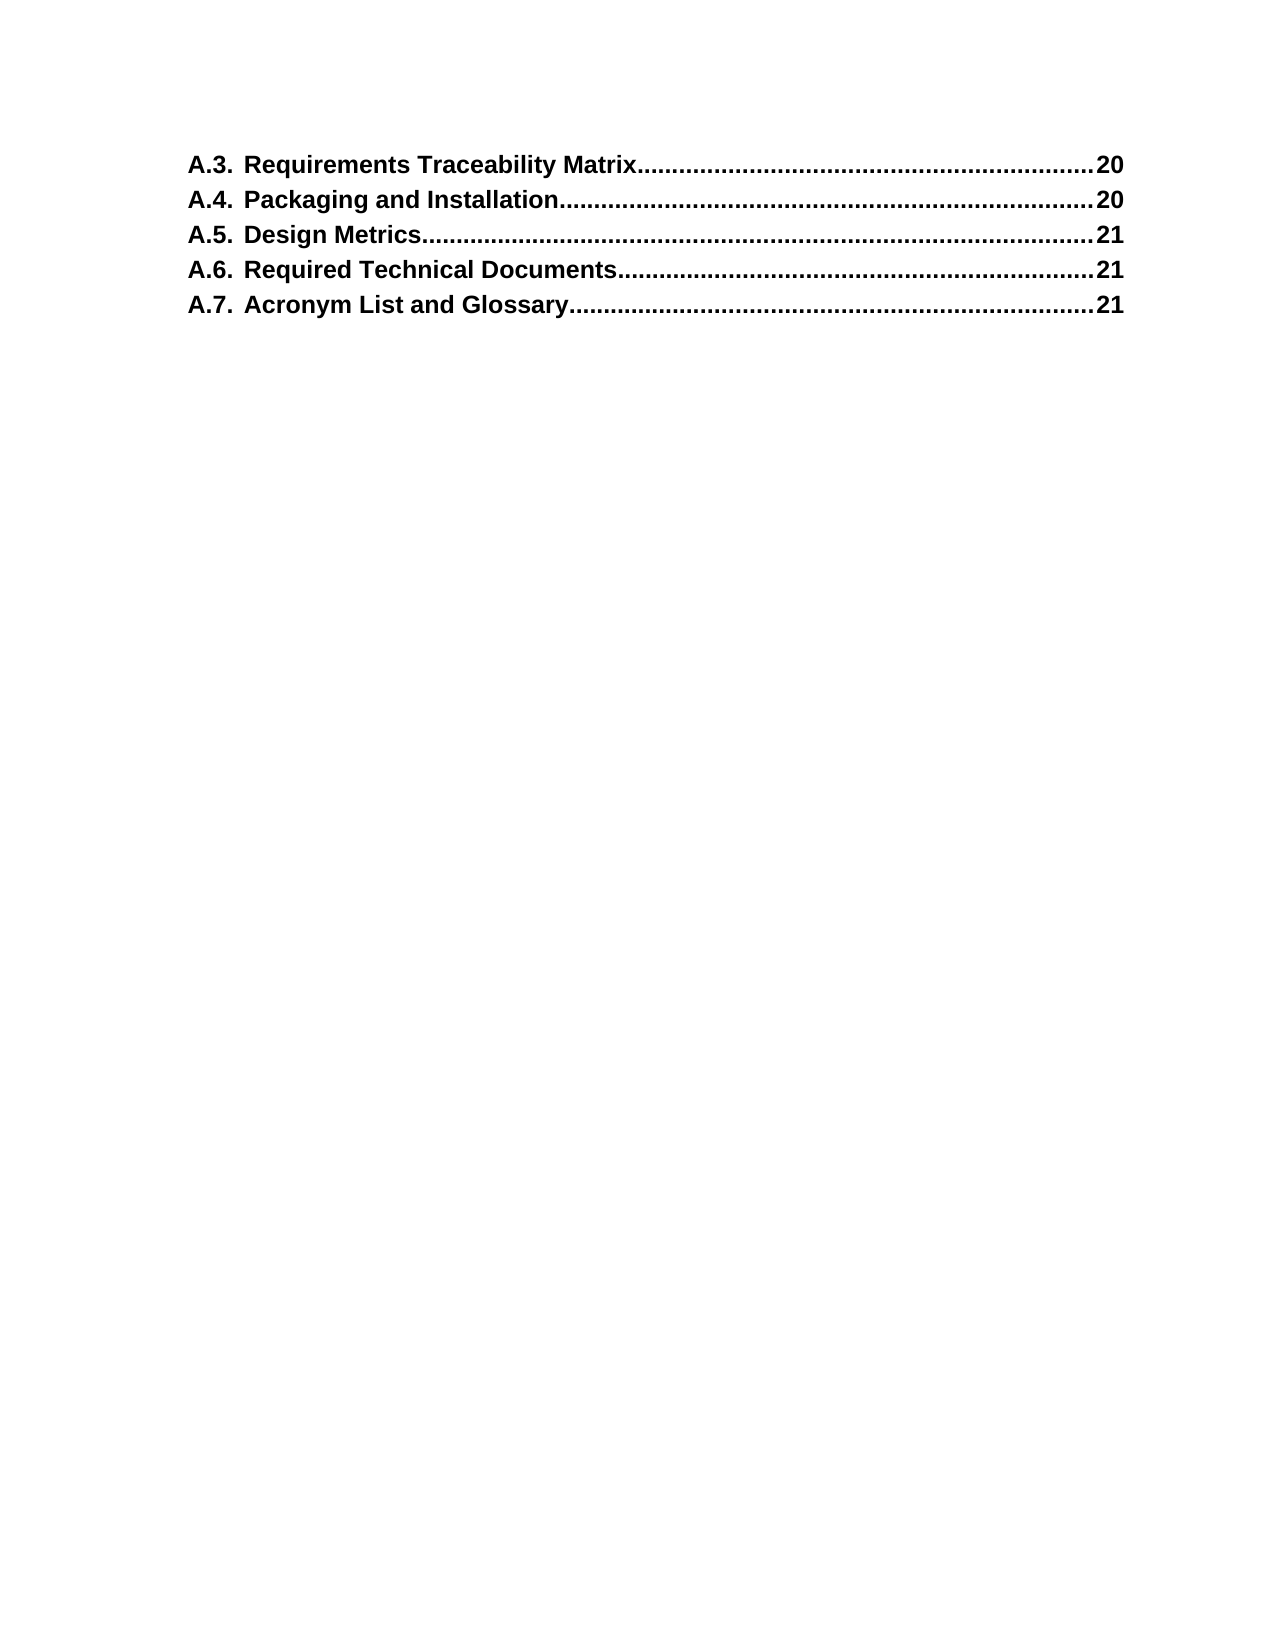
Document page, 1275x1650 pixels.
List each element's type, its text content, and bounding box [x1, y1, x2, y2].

text A.3. Requirements Traceability Matrix 20 [187, 150, 1125, 179]
text A.5. Design Metrics 21 [187, 220, 1125, 249]
text A.7. Acronym List and Glossary 21 [187, 290, 1125, 319]
text A.6. Required Technical Documents 21 [187, 255, 1125, 284]
text A.4. Packaging and Installation 20 [187, 185, 1125, 214]
